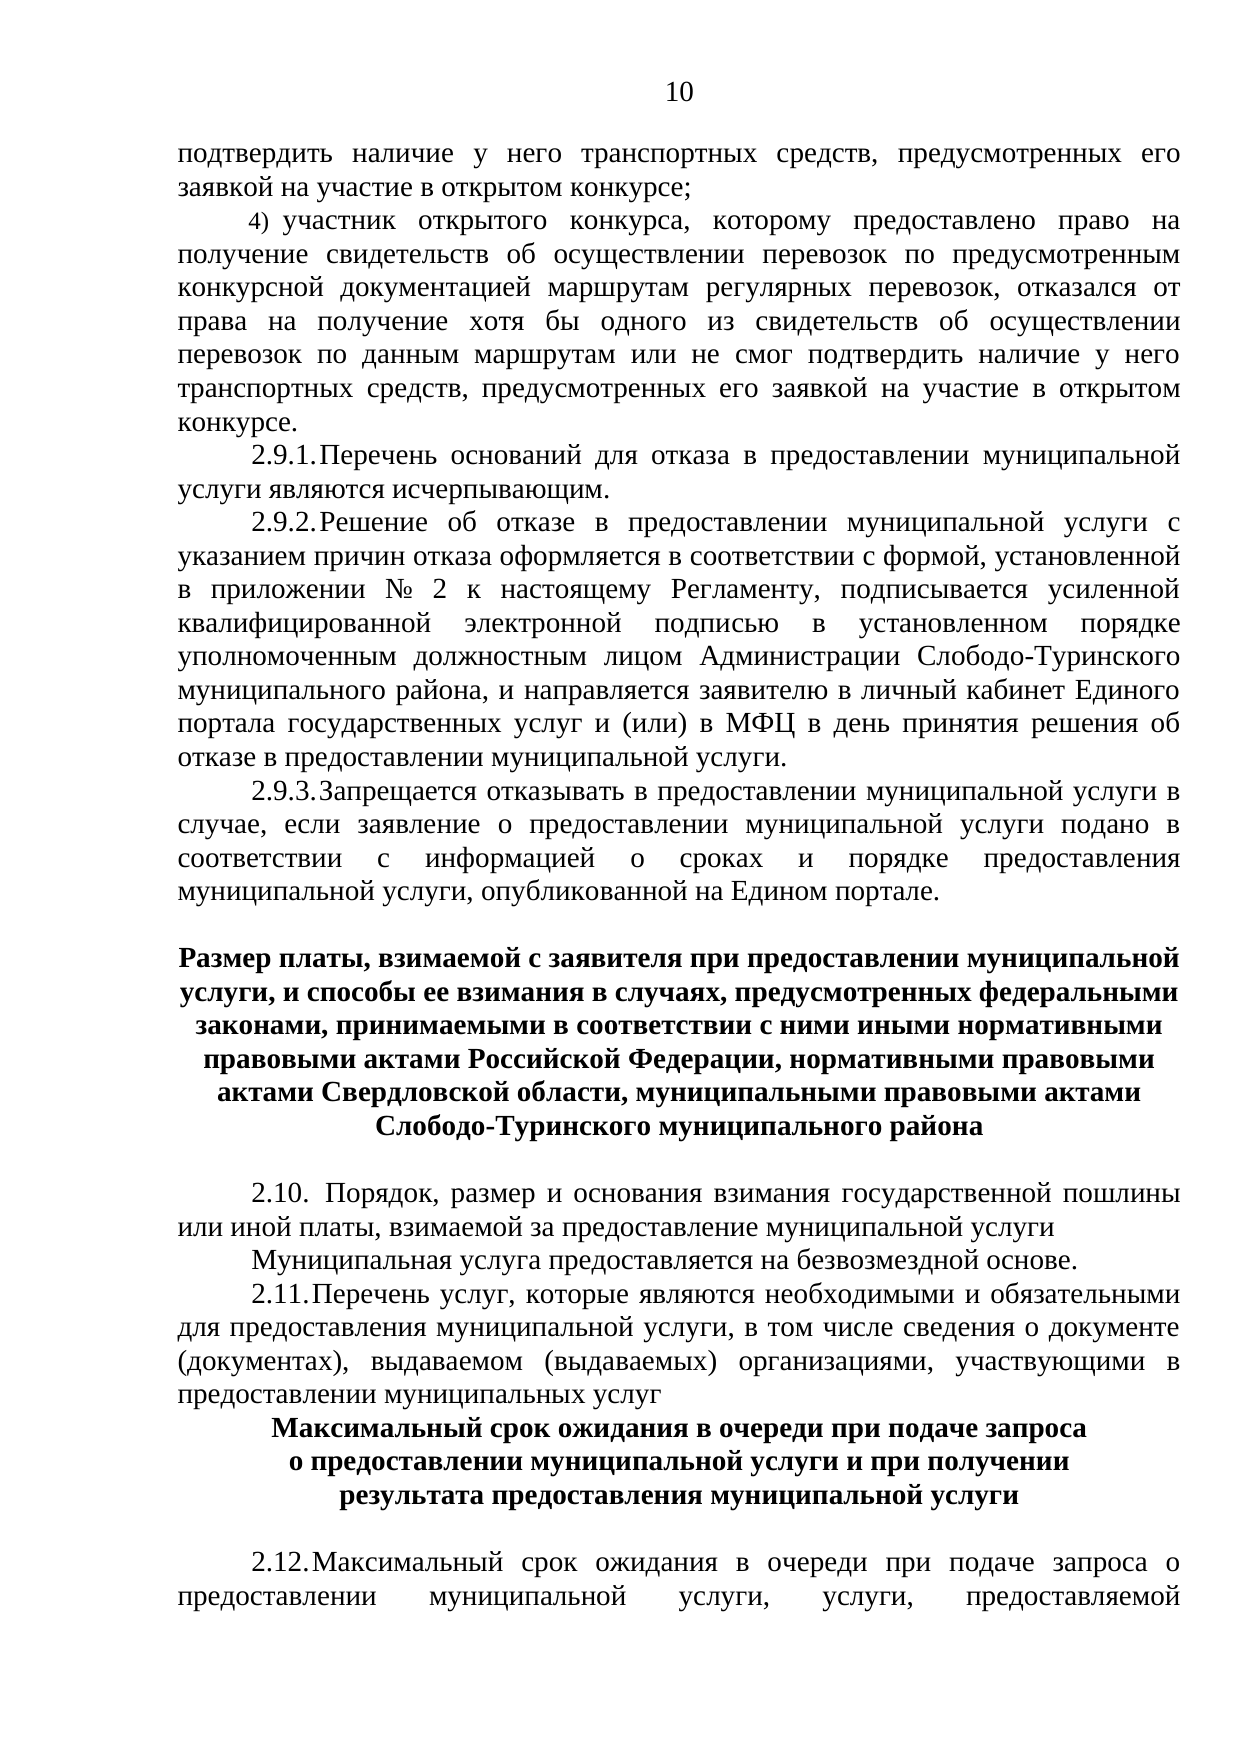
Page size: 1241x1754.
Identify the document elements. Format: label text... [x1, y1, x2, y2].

list Решение об отказе в предоставлении муниципальной услуги с указанием причин отказа оформляется в соответствии с формой, установленной в приложении № 2 к настоящему Регламенту, подписывается усиленной квалифицированной электронной подписью в установленном порядке уполномоченным должностным лицом Администрации Слободо-Туринского муниципального района, и направляется заявителю в личный кабинет Единого портала государственных услуг и (или) в МФЦ в день принятия решения об отказе в предоставлении муниципальной услуги. [177, 504, 1181, 773]
text Размер платы, взимаемой с заявителя при предоставлении муниципальной услуги, и способы ее взимания в случаях, предусмотренных федеральными законами, принимаемыми в соответствии с ними иными нормативными правовыми актами Российской Федерации, нормативными правовыми актами Свердловской области, муниципальными правовыми актами Слободо-Туринского муниципального района [177, 940, 1181, 1142]
list участник открытого конкурса, которому предоставлено право на получение свидетельств об осуществлении перевозок по предусмотренным конкурсной документацией маршрутам регулярных перевозок, отказался от права на получение хотя бы одного из свидетельств об осуществлении перевозок по данным маршрутам или не смог подтвердить наличие у него транспортных средств, предусмотренных его заявкой на участие в открытом конкурсе. [177, 202, 1181, 437]
text о предоставлении муниципальной услуги и при получении [177, 1443, 1181, 1477]
list Перечень услуг, которые являются необходимыми и обязательными для предоставления муниципальной услуги, в том числе сведения о документе (документах), выдаваемом (выдаваемых) организациями, участвующими в предоставлении муниципальных услуг [177, 1276, 1181, 1410]
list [177, 135, 1181, 202]
list Порядок, размер и основания взимания государственной пошлины или иной платы, взимаемой за предоставление муниципальной услуги [177, 1175, 1181, 1242]
text результата предоставления муниципальной услуги [177, 1477, 1181, 1511]
list Запрещается отказывать в предоставлении муниципальной услуги в случае, если заявление о предоставлении муниципальной услуги подано в соответствии с информацией о сроках и порядке предоставления муниципальной услуги, опубликованной на Едином портале. [177, 773, 1181, 907]
text Максимальный срок ожидания в очереди при подаче запроса [177, 1410, 1181, 1443]
text Муниципальная услуга предоставляется на безвозмездной основе. [177, 1242, 1181, 1276]
list Перечень оснований для отказа в предоставлении муниципальной услуги являются исчерпывающим. [177, 437, 1181, 504]
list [177, 1544, 1181, 1611]
